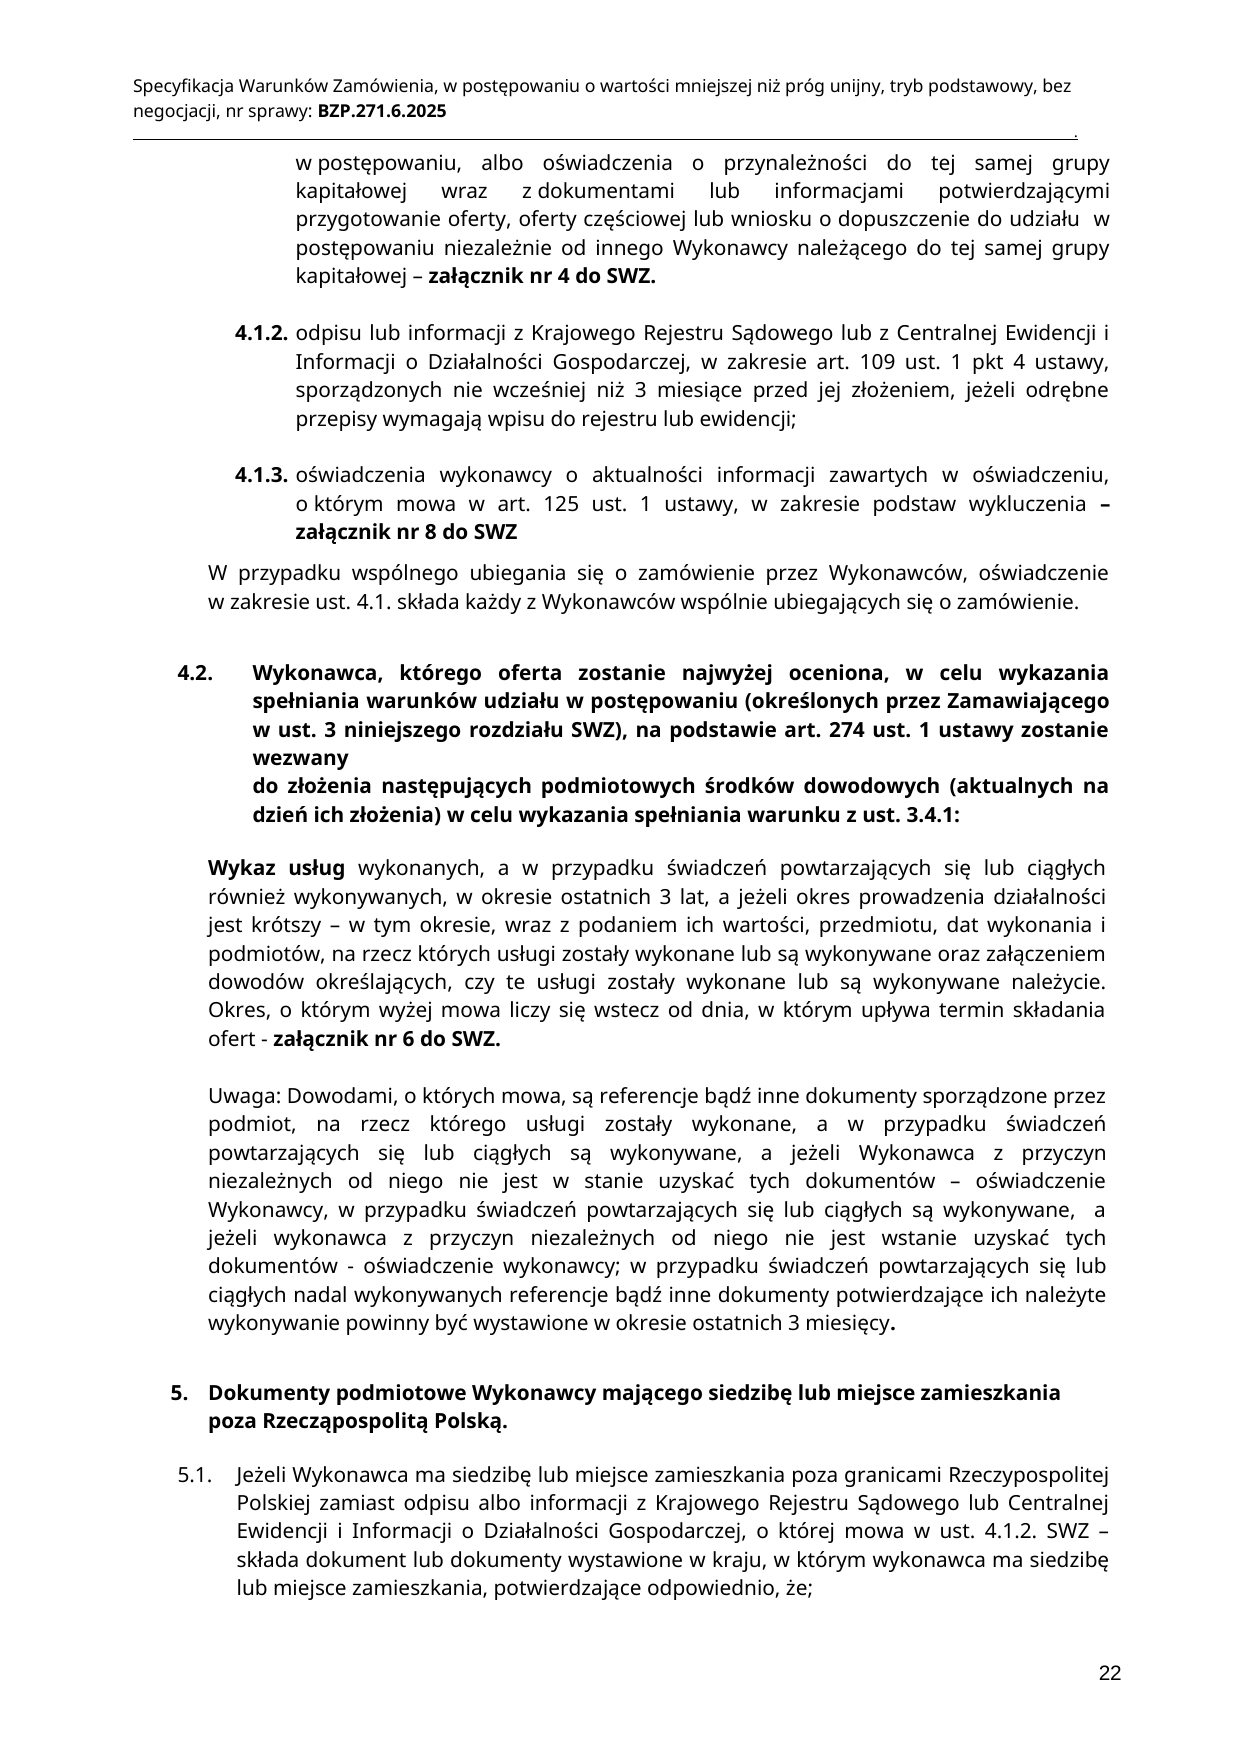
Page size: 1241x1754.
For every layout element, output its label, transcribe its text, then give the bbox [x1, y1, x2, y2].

list odpisu lub informacji z Krajowego Rejestru Sądowego lub z Centralnej Ewidencji i Informacji o Działalności Gospodarczej, w zakresie art. 109 ust. 1 pkt 4 ustawy, sporządzonych nie wcześniej niż 3 miesiące przed jej złożeniem, jeżeli odrębne przepisy wymagają wpisu do rejestru lub ewidencji; [235, 318, 1110, 432]
list Wykaz usług wykonanych, a w przypadku świadczeń powtarzających się lub ciągłych również wykonywanych, w okresie ostatnich 3 lat, a jeżeli okres prowadzenia działalności jest krótszy – w tym okresie, wraz z podaniem ich wartości, przedmiotu, dat wykonania i podmiotów, na rzecz których usługi zostały wykonane lub są wykonywane oraz załączeniem dowodów określających, czy te usługi zostały wykonane lub są wykonywane należycie. Okres, o którym wyżej mowa liczy się wstecz od dnia, w którym upływa termin składania ofert - załącznik nr 6 do SWZ. [208, 853, 1107, 1052]
list W przypadku wspólnego ubiegania się o zamówienie przez Wykonawców, oświadczenie w zakresie ust. 4.1. składa każdy z Wykonawców wspólnie ubiegających się o zamówienie. [208, 558, 1110, 615]
list Uwaga: Dowodami, o których mowa, są referencje bądź inne dokumenty sporządzone przez podmiot, na rzecz którego usługi zostały wykonane, a w przypadku świadczeń powtarzających się lub ciągłych są wykonywane, a jeżeli Wykonawca z przyczyn niezależnych od niego nie jest w stanie uzyskać tych dokumentów – oświadczenie Wykonawcy, w przypadku świadczeń powtarzających się lub ciągłych są wykonywane, a jeżeli wykonawca z przyczyn niezależnych od niego nie jest wstanie uzyskać tych dokumentów - oświadczenie wykonawcy; w przypadku świadczeń powtarzających się lub ciągłych nadal wykonywanych referencje bądź inne dokumenty potwierdzające ich należyte wykonywanie powinny być wystawione w okresie ostatnich 3 miesięcy. [208, 1081, 1107, 1337]
list Wykonawca, którego oferta zostanie najwyżej oceniona, w celu wykazania spełniania warunków udziału w postępowaniu (określonych przez Zamawiającego w ust. 3 niniejszego rozdziału SWZ), na podstawie art. 274 ust. 1 ustawy zostanie wezwany do złożenia następujących podmiotowych środków dowodowych (aktualnych na dzień ich złożenia) w celu wykazania spełniania warunku z ust. 3.4.1: [177, 658, 1110, 828]
list oświadczenia wykonawcy o aktualności informacji zawartych w oświadczeniu, o którym mowa w art. 125 ust. 1 ustawy, w zakresie podstaw wykluczenia – załącznik nr 8 do SWZ [235, 461, 1110, 546]
list Dokumenty podmiotowe Wykonawcy mającego siedzibę lub miejsce zamieszkania poza Rzecząpospolitą Polską. [170, 1378, 1110, 1435]
list Jeżeli Wykonawca ma siedzibę lub miejsce zamieszkania poza granicami Rzeczypospolitej Polskiej zamiast odpisu albo informacji z Krajowego Rejestru Sądowego lub Centralnej Ewidencji i Informacji o Działalności Gospodarczej, o której mowa w ust. 4.1.2. SWZ – składa dokument lub dokumenty wystawione w kraju, w którym wykonawca ma siedzibę lub miejsce zamieszkania, potwierdzające odpowiednio, że; [177, 1460, 1110, 1602]
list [235, 148, 1110, 290]
